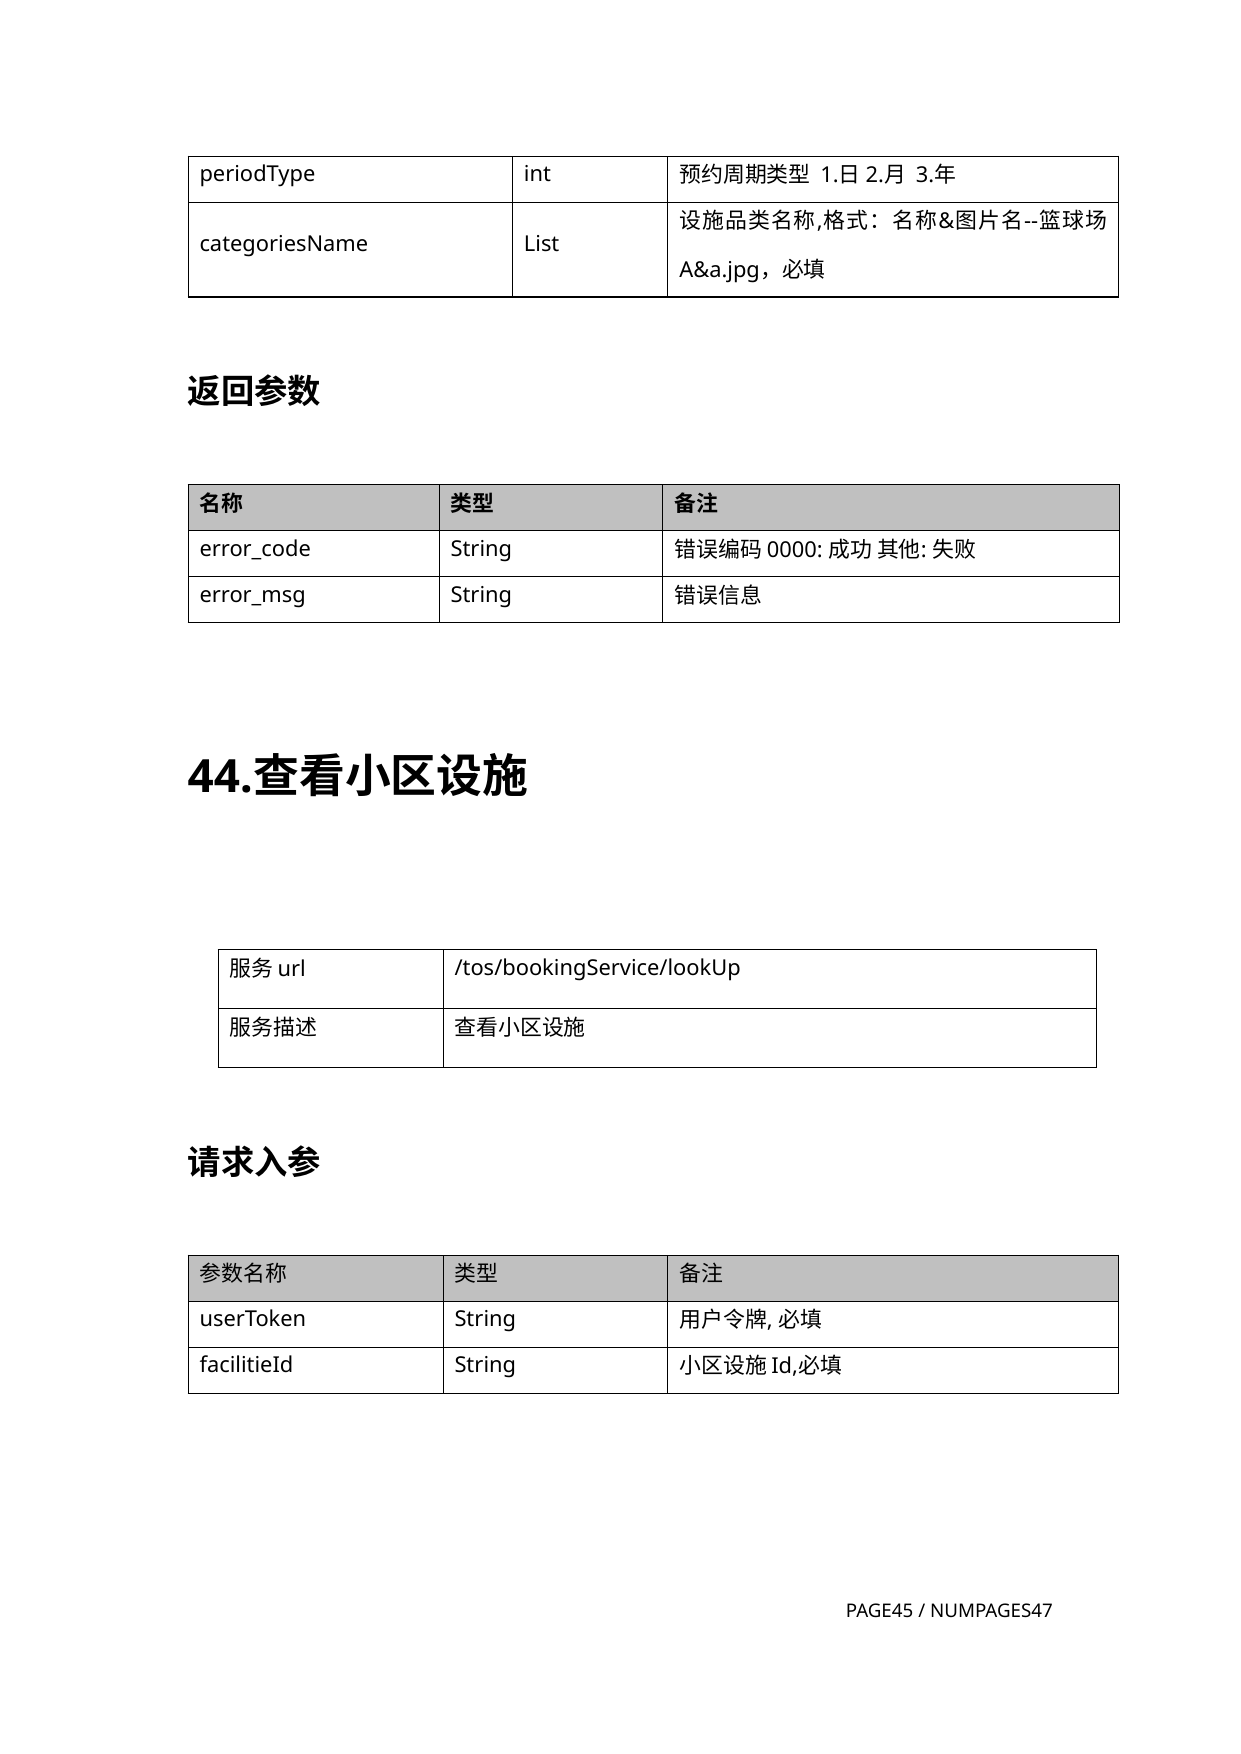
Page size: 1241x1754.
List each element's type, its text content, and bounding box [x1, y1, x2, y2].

table_header 名称 [189, 485, 439, 530]
table_header 参数名称 [189, 1256, 443, 1301]
table_cell String [444, 1348, 667, 1393]
table_cell List [513, 203, 667, 296]
table_cell 用户令牌, 必填 [668, 1302, 1118, 1347]
table_cell userToken [189, 1302, 443, 1347]
table_cell String [440, 531, 662, 576]
subtitle 44.查看小区设施 [187, 724, 1053, 821]
table_cell 服务描述 [219, 1009, 443, 1067]
table_header 备注 [663, 485, 1119, 530]
table_cell String [444, 1302, 667, 1347]
table_cell 设施品类名称,格式：名称&图片名--篮球场A&a.jpg，必填 [668, 203, 1118, 296]
table_cell 预约周期类型 1.日 2.月 3.年 [668, 157, 1118, 202]
table_cell int [513, 157, 667, 202]
table_cell 查看小区设施 [444, 1009, 1096, 1067]
table_cell facilitieId [189, 1348, 443, 1393]
table_cell error_code [189, 531, 439, 576]
table_header 服务url [219, 950, 443, 1008]
table_header /tos/bookingService/lookUp [444, 950, 1096, 1008]
table_header 类型 [444, 1256, 667, 1301]
table_cell categoriesName [189, 203, 512, 296]
table_cell 小区设施Id,必填 [668, 1348, 1118, 1393]
table_cell 错误信息 [663, 577, 1119, 622]
table_cell String [440, 577, 662, 622]
subtitle 请求入参 [187, 1127, 1053, 1192]
subtitle 返回参数 [187, 357, 1053, 422]
table_header 备注 [668, 1256, 1118, 1301]
table_cell error_msg [189, 577, 439, 622]
table_header 类型 [440, 485, 662, 530]
table_cell periodType [189, 157, 512, 202]
table_cell 错误编码 0000: 成功 其他: 失败 [663, 531, 1119, 576]
